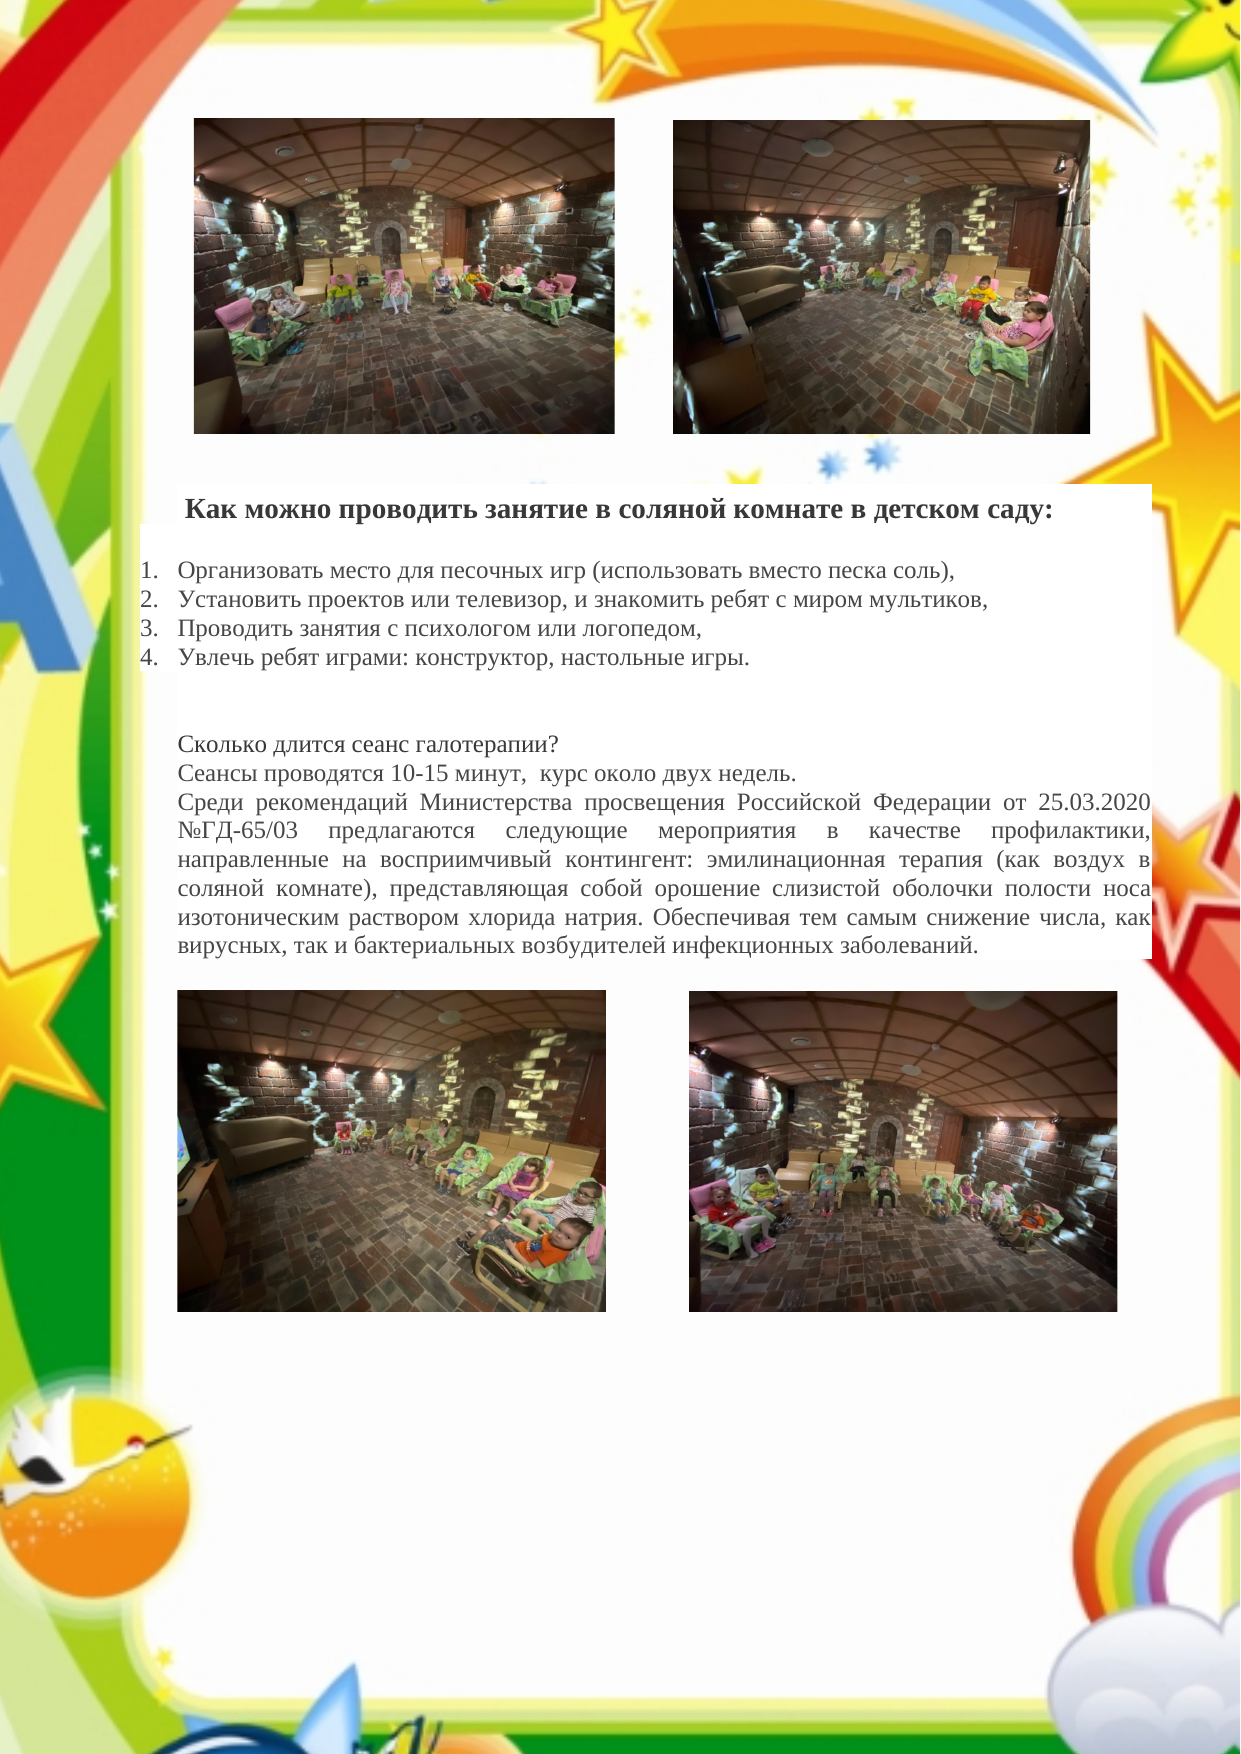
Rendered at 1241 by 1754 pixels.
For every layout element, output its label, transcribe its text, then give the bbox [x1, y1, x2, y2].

list Проводить занятия с психологом или логопедом, [140, 613, 1152, 642]
list Увлечь ребят играми: конструктор, настольные игры. [140, 642, 1152, 671]
picture [0, 0, 1241, 1754]
list Установить проектов или телевизор, и знакомить ребят с миром мультиков, [140, 584, 1152, 613]
subtitle Как можно проводить занятие в соляной комнате в детском саду: [177, 484, 1152, 524]
text Сеансы проводятся 10-15 минут, курс около двух недель. [177, 758, 1152, 787]
text Среди рекомендаций Министерства просвещения Российской Федерации от 25.03.2020 №ГД-65/03 предлагаются следующие мероприятия в качестве профилактики, направленные на восприимчивый контингент: эмилинационная терапия (как воздух в соляной комнате), представляющая собой орошение слизистой оболочки полости носа изотоническим раствором хлорида натрия. Обеспечивая тем самым снижение числа, как вирусных, так и бактериальных возбудителей инфекционных заболеваний. [177, 787, 1152, 959]
list Организовать место для песочных игр (использовать вместо песка соль), [140, 556, 1152, 584]
text Сколько длится сеанс галотерапии? [177, 717, 1152, 758]
